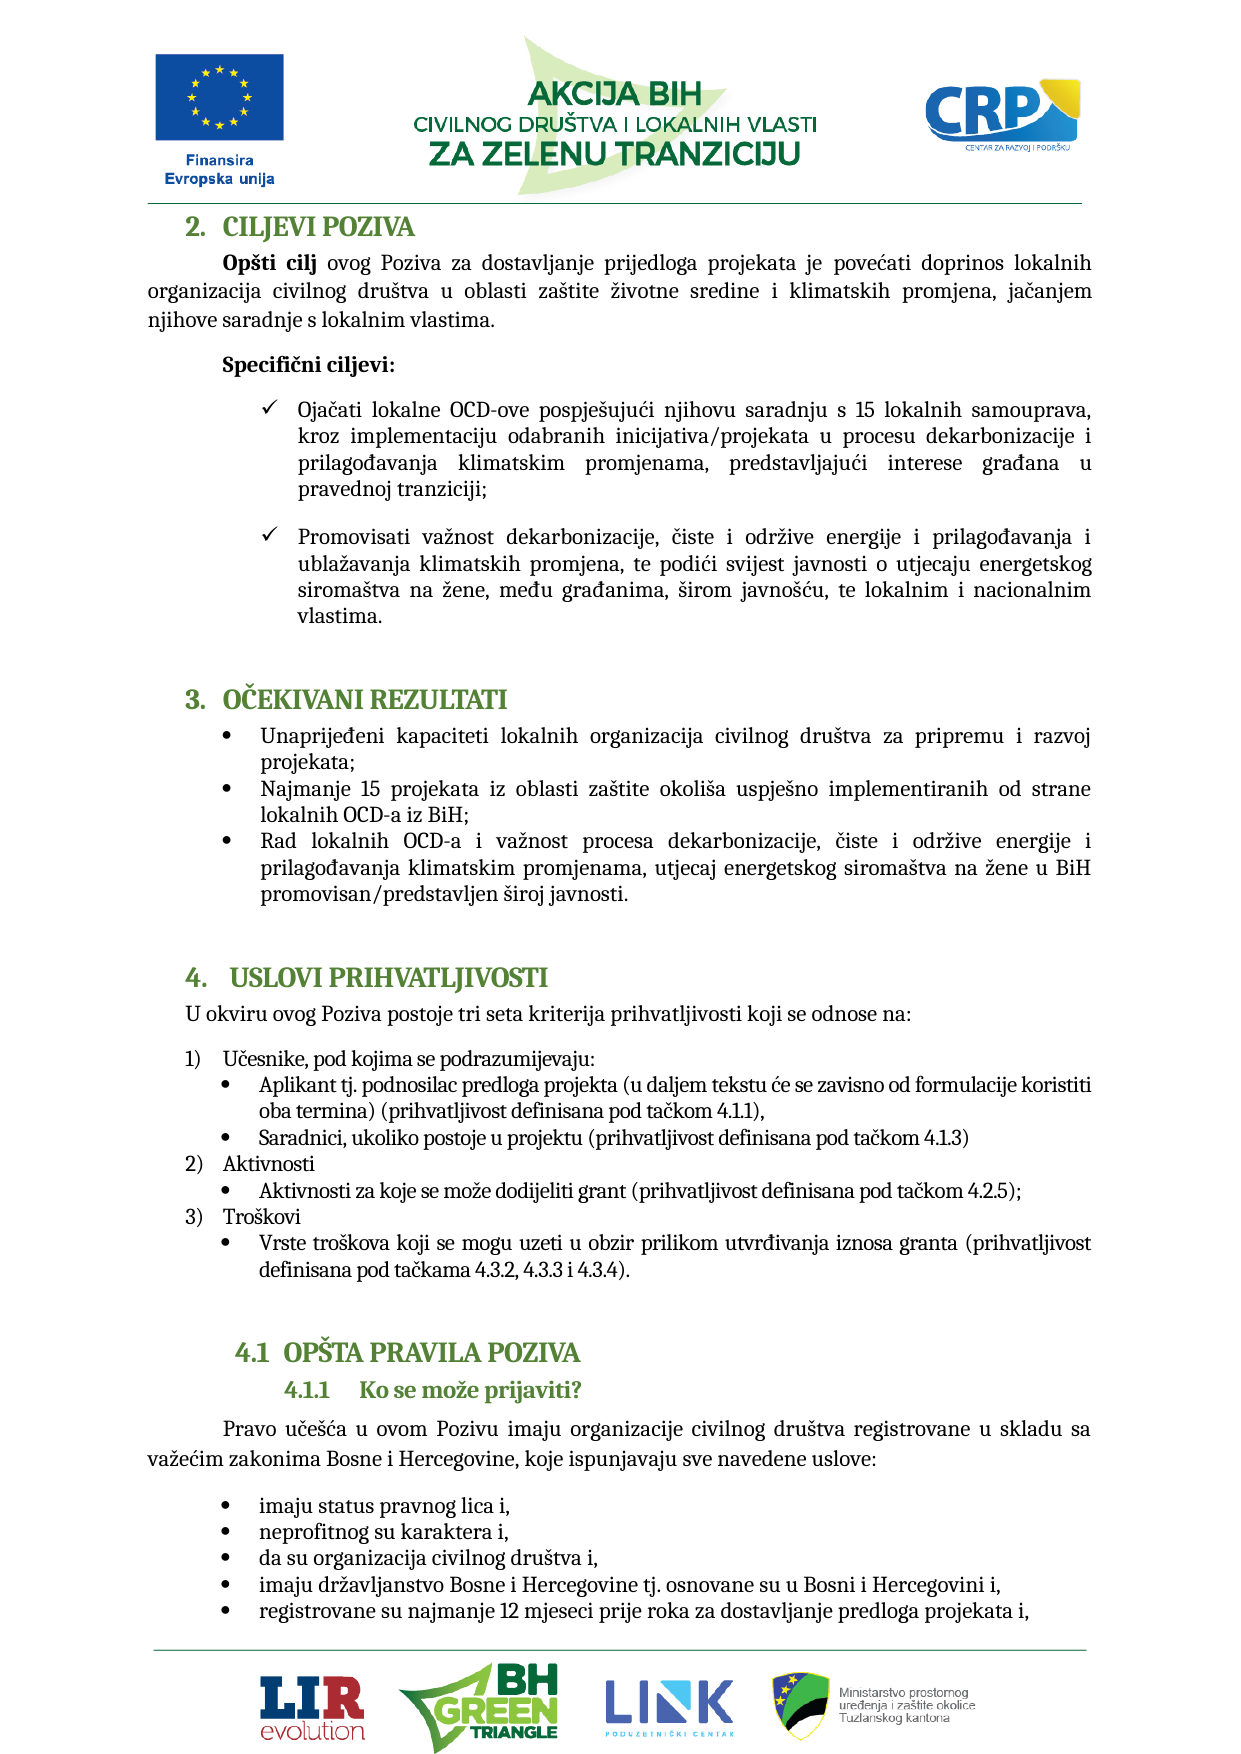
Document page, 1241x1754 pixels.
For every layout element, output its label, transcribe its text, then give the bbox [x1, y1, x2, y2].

subtitle OČEKIVANI REZULTATI [185, 683, 1092, 717]
picture [147, 29, 1083, 211]
list Aktivnosti za koje se može dodijeliti grant (prihvatljivost definisana pod tačkom 4.2.5); [221, 1177, 1092, 1204]
list Saradnici, ukoliko postoje u projektu (prihvatljivost definisana pod tačkom 4.1.3) [221, 1125, 1092, 1151]
picture [153, 1649, 1087, 1754]
text Opšti cilj ovog Poziva za dostavljanje prijedloga projekata je povećati doprinos lokalnih organizacija civilnog društva u oblasti zaštite životne sredine i klimatskih promjena, jačanjem njihove saradnje s lokalnim vlastima. [148, 250, 1092, 333]
list Ojačati lokalne OCD-ove pospješujući njihovu saradnju s 15 lokalnih samouprava, kroz implementaciju odabranih inicijativa/projekata u procesu dekarbonizacije i prilagođavanja klimatskim promjenama, predstavljajući interese građana u pravednoj tranziciji; [260, 397, 1092, 502]
list Promovisati važnost dekarbonizacije, čiste i održive energije i prilagođavanja i ublažavanja klimatskih promjena, te podići svijest javnosti o utjecaju energetskog siromaštva na žene, među građanima, širom javnošću, te lokalnim i nacionalnim vlastima. [260, 524, 1092, 629]
list Rad lokalnih OCD-a i važnost procesa dekarbonizacije, čiste i održive energije i prilagođavanja klimatskim promjenama, utjecaj energetskog siromaštva na žene u BiH promovisan/predstavljen široj javnosti. [223, 828, 1092, 907]
list Unaprijeđeni kapaciteti lokalnih organizacija civilnog društva za pripremu i razvoj projekata; [223, 723, 1092, 776]
list USLOVI PRIHVATLJIVOSTI [185, 961, 1092, 994]
list Najmanje 15 projekata iz oblasti zaštite okoliša uspješno implementiranih od strane lokalnih OCD-a iz BiH; [223, 776, 1092, 828]
list neprofitnog su karaktera i, [221, 1519, 1092, 1545]
list Vrste troškova koji se mogu uzeti u obzir prilikom utvrđivanja iznosa granta (prihvatljivost definisana pod tačkama 4.3.2, 4.3.3 i 4.3.4). [221, 1230, 1092, 1283]
list Troškovi [185, 1204, 1092, 1230]
text U okviru ovog Poziva postoje tri seta kriterija prihvatljivosti koji se odnose na: [148, 1001, 1092, 1027]
text Specifični ciljevi: [148, 352, 1092, 378]
list imaju status pravnog lica i, [221, 1492, 1092, 1519]
list Aplikant tj. podnosilac predloga projekta (u daljem tekstu će se zavisno od formulacije koristiti oba termina) (prihvatljivost definisana pod tačkom 4.1.1), [221, 1072, 1092, 1125]
list Učesnike, pod kojima se podrazumijevaju: [185, 1046, 1092, 1072]
list OPŠTA PRAVILA POZIVA [235, 1336, 1092, 1370]
text Pravo učešća u ovom Pozivu imaju organizacije civilnog društva registrovane u skladu sa važećim zakonima Bosne i Hercegovine, koje ispunjavaju sve navedene uslove: [148, 1415, 1092, 1472]
subtitle CILJEVI POZIVA [185, 210, 1092, 244]
list Aktivnosti [185, 1151, 1092, 1177]
list Ko se može prijaviti? [284, 1376, 1092, 1405]
list imaju državljanstvo Bosne i Hercegovine tj. osnovane su u Bosni i Hercegovini i, [221, 1571, 1092, 1598]
list da su organizacija civilnog društva i, [221, 1545, 1092, 1571]
list registrovane su najmanje 12 mjeseci prije roka za dostavljanje predloga projekata i, [221, 1598, 1092, 1624]
